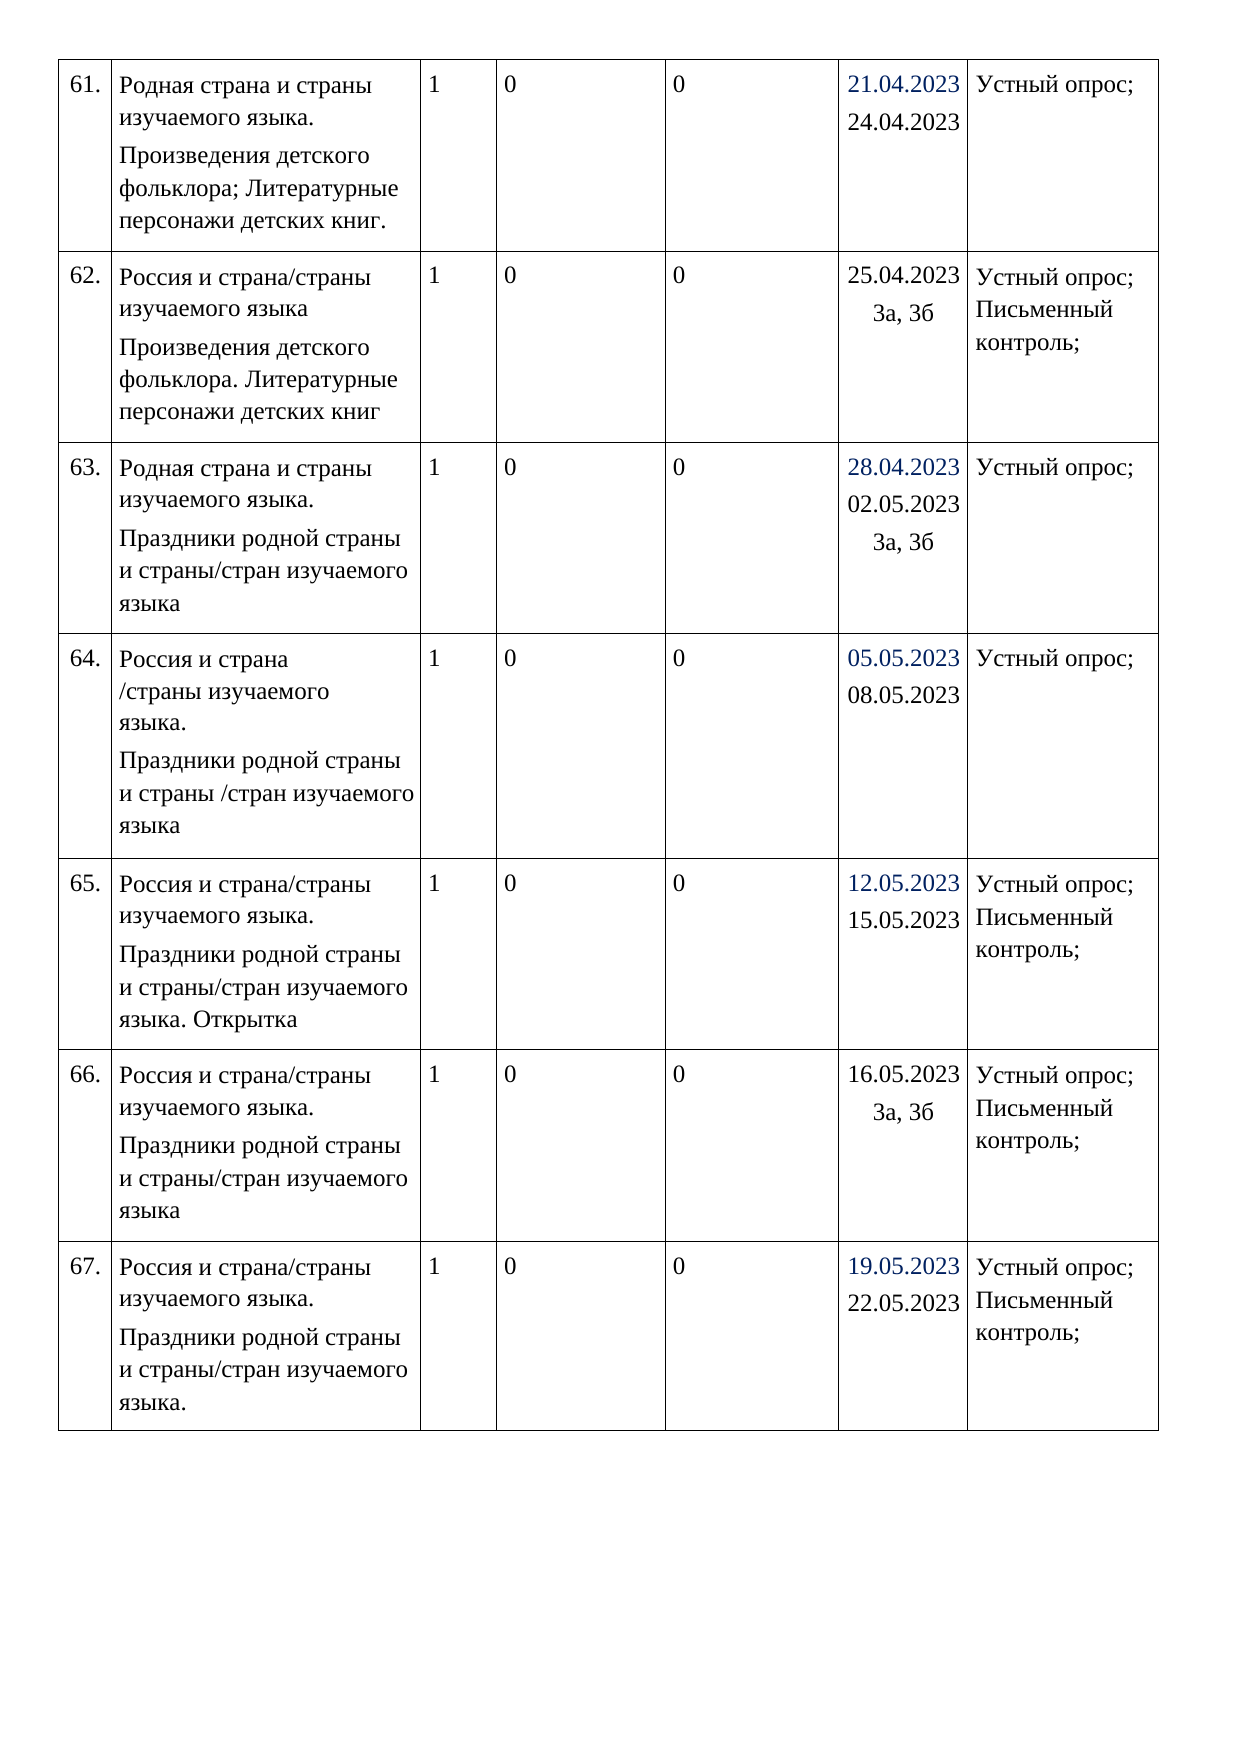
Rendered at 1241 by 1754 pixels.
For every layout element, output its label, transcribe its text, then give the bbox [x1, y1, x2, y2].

table_cell 1 [421, 859, 496, 1049]
table_cell Устный опрос; Письменный контроль; [968, 859, 1158, 1049]
table_cell 28.04.2023 02.05.2023 3а, 3б [839, 443, 967, 633]
table_cell 0 [666, 1242, 838, 1430]
table_header 61. [59, 60, 111, 251]
table_cell Россия и страна/страны изучаемого языка. Праздники родной страны и страны/стран изучаемого языка. Открытка [112, 859, 420, 1049]
table_cell 1 [421, 634, 496, 858]
table_cell 1 [421, 1050, 496, 1241]
table_cell Россия и страна /страны изучаемого языка. Праздники родной страны и страны /стран изучаемого языка [112, 634, 420, 858]
table_cell Устный опрос; [968, 443, 1158, 633]
table_cell Устный опрос; Письменный контроль; [968, 1050, 1158, 1241]
table_cell Россия и страна/страны изучаемого языка. Праздники родной страны и страны/стран изучаемого языка [112, 1050, 420, 1241]
table_cell 0 [497, 252, 665, 442]
table_cell 64. [59, 634, 111, 858]
table_cell 0 [666, 1050, 838, 1241]
table_cell Устный опрос; Письменный контроль; [968, 1242, 1158, 1430]
table_cell 0 [497, 634, 665, 858]
table_cell 67. [59, 1242, 111, 1430]
table_header 21.04.2023 24.04.2023 [839, 60, 967, 251]
table_cell 0 [497, 1050, 665, 1241]
table_cell 0 [497, 443, 665, 633]
table_cell 16.05.2023 3а, 3б [839, 1050, 967, 1241]
table_cell 25.04.2023 3а, 3б [839, 252, 967, 442]
table_cell 63. [59, 443, 111, 633]
table_cell 0 [497, 859, 665, 1049]
table_header Устный опрос; [968, 60, 1158, 251]
table_cell 05.05.2023 08.05.2023 [839, 634, 967, 858]
table_header 1 [421, 60, 496, 251]
table_header Родная страна и страны изучаемого языка. Произведения детского фольклора; Литературные персонажи детских книг. [112, 60, 420, 251]
table_cell Россия и страна/страны изучаемого языка. Праздники родной страны и страны/стран изучаемого языка. [112, 1242, 420, 1430]
table_cell Родная страна и страны изучаемого языка. Праздники родной страны и страны/стран изучаемого языка [112, 443, 420, 633]
table_cell 12.05.2023 15.05.2023 [839, 859, 967, 1049]
table_cell Устный опрос; Письменный контроль; [968, 252, 1158, 442]
table_cell 0 [666, 634, 838, 858]
table_cell 1 [421, 252, 496, 442]
table_cell 0 [497, 1242, 665, 1430]
table_cell 65. [59, 859, 111, 1049]
table_cell 19.05.2023 22.05.2023 [839, 1242, 967, 1430]
table_cell 1 [421, 1242, 496, 1430]
table_cell 0 [666, 443, 838, 633]
table_cell 1 [421, 443, 496, 633]
table_cell Устный опрос; [968, 634, 1158, 858]
table_cell 66. [59, 1050, 111, 1241]
table_header 0 [497, 60, 665, 251]
table_header 0 [666, 60, 838, 251]
table_cell 62. [59, 252, 111, 442]
table_cell Россия и страна/страны изучаемого языка Произведения детского фольклора. Литературные персонажи детских книг [112, 252, 420, 442]
table_cell 0 [666, 252, 838, 442]
table_cell 0 [666, 859, 838, 1049]
